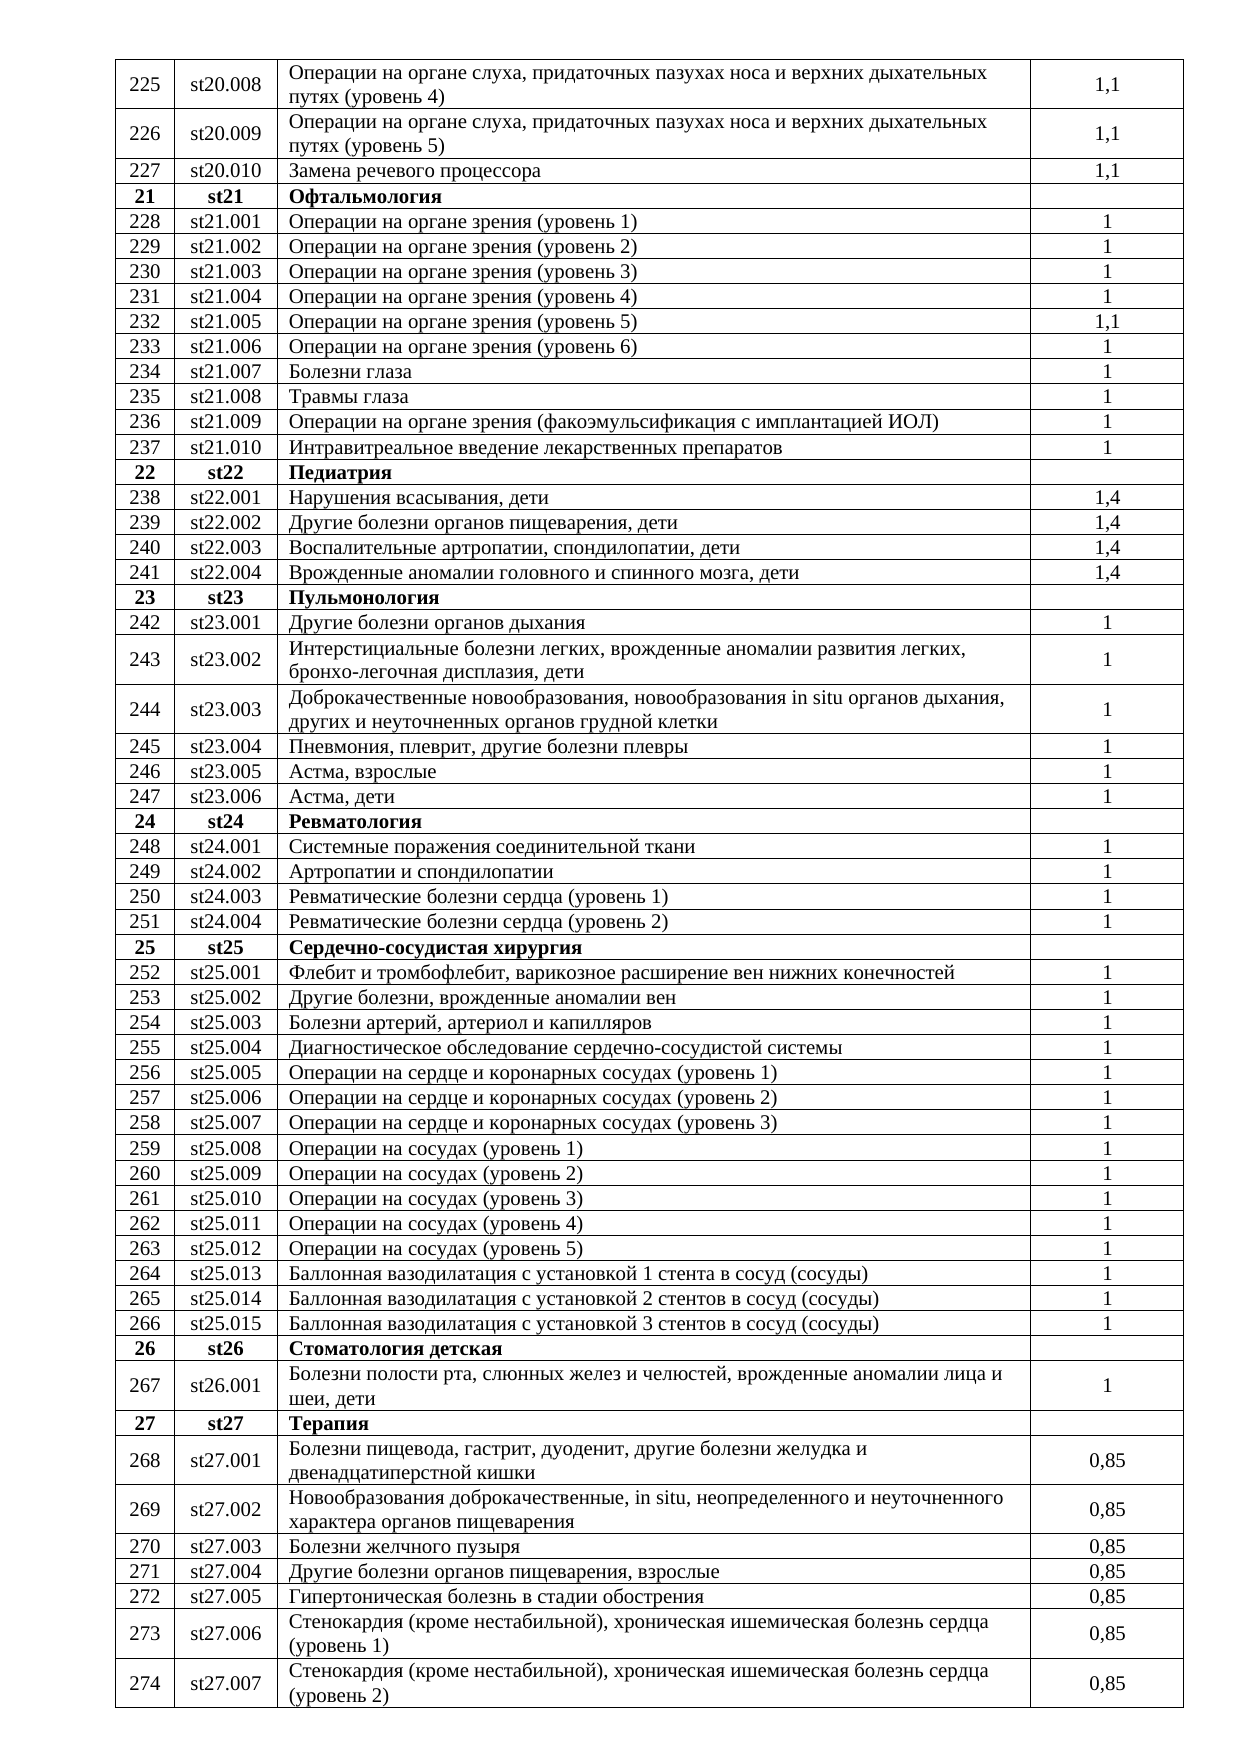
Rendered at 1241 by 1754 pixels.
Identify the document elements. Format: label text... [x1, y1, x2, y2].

table_cell 272 [116, 1584, 174, 1608]
table_cell 235 [116, 384, 174, 408]
table_cell 274 [116, 1659, 174, 1707]
table_cell st24.001 [175, 834, 277, 858]
table_cell 1 [1031, 834, 1183, 858]
table_cell 273 [116, 1609, 174, 1657]
table_cell 1 [1031, 1211, 1183, 1235]
table_cell 1,1 [1031, 309, 1183, 333]
table_cell 238 [116, 485, 174, 509]
table_cell 1 [1031, 1286, 1183, 1310]
table_cell st25 [175, 935, 277, 959]
table_cell 1 [1031, 284, 1183, 308]
table_cell 1 [1031, 1010, 1183, 1034]
table_cell [1031, 935, 1183, 959]
table_cell 250 [116, 884, 174, 908]
table_cell 249 [116, 859, 174, 883]
table_cell Баллонная вазодилатация с установкой 2 стентов в сосуд (сосуды) [278, 1286, 1030, 1310]
table_cell 0,85 [1031, 1534, 1183, 1558]
table_cell st26 [175, 1336, 277, 1360]
table_cell 236 [116, 410, 174, 433]
table_cell 259 [116, 1135, 174, 1159]
table_cell Диагностическое обследование сердечно-сосудистой системы [278, 1035, 1030, 1059]
table_cell 1 [1031, 985, 1183, 1009]
table_cell st21.008 [175, 384, 277, 408]
table_cell Травмы глаза [278, 384, 1030, 408]
table_cell 23 [116, 585, 174, 609]
table_cell 251 [116, 910, 174, 933]
table_cell st25.007 [175, 1110, 277, 1134]
table_cell Операции на органе зрения (уровень 1) [278, 209, 1030, 233]
table_cell 1,4 [1031, 535, 1183, 559]
table_cell st21 [175, 184, 277, 208]
table_cell st21.009 [175, 410, 277, 433]
table_cell Операции на сердце и коронарных сосудах (уровень 2) [278, 1085, 1030, 1109]
table_cell Болезни желчного пузыря [278, 1534, 1030, 1558]
table_cell Пульмонология [278, 585, 1030, 609]
table_cell 234 [116, 359, 174, 383]
table_cell 254 [116, 1010, 174, 1034]
table_cell st22.001 [175, 485, 277, 509]
table_cell Ревматология [278, 809, 1030, 833]
table_cell 1 [1031, 1161, 1183, 1184]
table_cell 227 [116, 159, 174, 182]
table_cell 1 [1031, 784, 1183, 808]
table_cell st24.002 [175, 859, 277, 883]
table_cell 268 [116, 1436, 174, 1484]
table_cell st22.002 [175, 510, 277, 534]
table_cell st27 [175, 1411, 277, 1434]
table_cell st25.008 [175, 1135, 277, 1159]
table_cell Операции на сосудах (уровень 3) [278, 1186, 1030, 1210]
table_cell 261 [116, 1186, 174, 1210]
table_cell st21.004 [175, 284, 277, 308]
table_cell st25.015 [175, 1311, 277, 1335]
table_cell 237 [116, 435, 174, 459]
table_cell 228 [116, 209, 174, 233]
table_cell st24 [175, 809, 277, 833]
table_cell st25.010 [175, 1186, 277, 1210]
table_cell st25.013 [175, 1261, 277, 1285]
table_cell st21.001 [175, 209, 277, 233]
table_cell st22 [175, 460, 277, 484]
table_cell Болезни пищевода, гастрит, дуоденит, другие болезни желудка и двенадцатиперстной кишки [278, 1436, 1030, 1484]
table_cell Болезни глаза [278, 359, 1030, 383]
table_cell Стенокардия (кроме нестабильной), хроническая ишемическая болезнь сердца (уровень 2) [278, 1659, 1030, 1707]
table_cell 0,85 [1031, 1436, 1183, 1484]
table_cell Офтальмология [278, 184, 1030, 208]
table_cell st25.004 [175, 1035, 277, 1059]
table_cell Флебит и тромбофлебит, варикозное расширение вен нижних конечностей [278, 960, 1030, 984]
table_cell 258 [116, 1110, 174, 1134]
table_cell Педиатрия [278, 460, 1030, 484]
table_cell 0,85 [1031, 1485, 1183, 1533]
table_cell Другие болезни органов дыхания [278, 610, 1030, 634]
table_cell Операции на органе зрения (уровень 5) [278, 309, 1030, 333]
table_cell Артропатии и спондилопатии [278, 859, 1030, 883]
table_cell 255 [116, 1035, 174, 1059]
table_cell 1,4 [1031, 485, 1183, 509]
table_cell Операции на органе слуха, придаточных пазухах носа и верхних дыхательных путях (уровень 4) [278, 60, 1030, 108]
table_cell 1 [1031, 209, 1183, 233]
table_cell 260 [116, 1161, 174, 1184]
table_cell 1 [1031, 734, 1183, 758]
table_cell 226 [116, 109, 174, 157]
table_cell 264 [116, 1261, 174, 1285]
table_cell 1 [1031, 359, 1183, 383]
table_cell [1031, 460, 1183, 484]
table_cell 225 [116, 60, 174, 108]
table_cell st25.012 [175, 1236, 277, 1260]
table_cell st24.004 [175, 910, 277, 933]
table_cell 242 [116, 610, 174, 634]
table_cell 0,85 [1031, 1609, 1183, 1657]
table_cell st26.001 [175, 1361, 277, 1409]
table_cell 1,1 [1031, 60, 1183, 108]
table_cell Нарушения всасывания, дети [278, 485, 1030, 509]
table_cell 1,4 [1031, 510, 1183, 534]
table_cell Болезни артерий, артериол и капилляров [278, 1010, 1030, 1034]
table_cell st20.008 [175, 60, 277, 108]
table_cell Болезни полости рта, слюнных желез и челюстей, врожденные аномалии лица и шеи, дети [278, 1361, 1030, 1409]
table_cell 256 [116, 1060, 174, 1084]
table_cell Замена речевого процессора [278, 159, 1030, 182]
table_cell Операции на органе зрения (факоэмульсификация с имплантацией ИОЛ) [278, 410, 1030, 433]
table_cell 246 [116, 759, 174, 783]
table_cell 1 [1031, 1135, 1183, 1159]
table_cell 1 [1031, 384, 1183, 408]
table_cell 26 [116, 1336, 174, 1360]
table_cell st21.002 [175, 234, 277, 258]
table_cell 1 [1031, 334, 1183, 358]
table_cell Ревматические болезни сердца (уровень 1) [278, 884, 1030, 908]
table_cell st25.005 [175, 1060, 277, 1084]
table_cell 24 [116, 809, 174, 833]
table_cell Операции на органе зрения (уровень 4) [278, 284, 1030, 308]
table_cell 1 [1031, 1236, 1183, 1260]
table_cell Ревматические болезни сердца (уровень 2) [278, 910, 1030, 933]
table_cell 229 [116, 234, 174, 258]
table_cell st21.010 [175, 435, 277, 459]
table_cell st25.001 [175, 960, 277, 984]
table_cell st25.002 [175, 985, 277, 1009]
table_cell 266 [116, 1311, 174, 1335]
table_cell 1,1 [1031, 109, 1183, 157]
table_cell st23.001 [175, 610, 277, 634]
table_cell st25.006 [175, 1085, 277, 1109]
table_cell Гипертоническая болезнь в стадии обострения [278, 1584, 1030, 1608]
table_cell st27.007 [175, 1659, 277, 1707]
table_cell Новообразования доброкачественные, in situ, неопределенного и неуточненного характера органов пищеварения [278, 1485, 1030, 1533]
table_cell 253 [116, 985, 174, 1009]
table_cell 243 [116, 635, 174, 683]
table_cell 27 [116, 1411, 174, 1434]
table_cell st22.004 [175, 560, 277, 584]
table_cell 22 [116, 460, 174, 484]
table_cell st27.004 [175, 1559, 277, 1583]
table_cell 1 [1031, 1361, 1183, 1409]
table_cell Другие болезни органов пищеварения, взрослые [278, 1559, 1030, 1583]
table_cell 1 [1031, 910, 1183, 933]
table_cell st24.003 [175, 884, 277, 908]
table_cell st23.006 [175, 784, 277, 808]
table_cell st25.009 [175, 1161, 277, 1184]
table_cell Операции на сосудах (уровень 5) [278, 1236, 1030, 1260]
table_cell st25.003 [175, 1010, 277, 1034]
table_cell 247 [116, 784, 174, 808]
table_cell 263 [116, 1236, 174, 1260]
table_cell 1 [1031, 435, 1183, 459]
table_cell 0,85 [1031, 1659, 1183, 1707]
table_cell 1 [1031, 635, 1183, 683]
table_cell 267 [116, 1361, 174, 1409]
table_cell 1,1 [1031, 159, 1183, 182]
table_cell 25 [116, 935, 174, 959]
table_cell [1031, 1411, 1183, 1434]
table_cell st27.003 [175, 1534, 277, 1558]
table_cell st27.006 [175, 1609, 277, 1657]
table_cell 0,85 [1031, 1584, 1183, 1608]
table_cell [1031, 585, 1183, 609]
table_cell Операции на органе слуха, придаточных пазухах носа и верхних дыхательных путях (уровень 5) [278, 109, 1030, 157]
table_cell st23.003 [175, 685, 277, 733]
table_cell st25.014 [175, 1286, 277, 1310]
table_cell Операции на сердце и коронарных сосудах (уровень 3) [278, 1110, 1030, 1134]
table_cell 248 [116, 834, 174, 858]
table_cell 262 [116, 1211, 174, 1235]
table_cell 1 [1031, 1311, 1183, 1335]
table_cell Терапия [278, 1411, 1030, 1434]
table_cell 252 [116, 960, 174, 984]
table_cell Операции на сосудах (уровень 4) [278, 1211, 1030, 1235]
table_cell 244 [116, 685, 174, 733]
table_cell 1 [1031, 1186, 1183, 1210]
table_cell 21 [116, 184, 174, 208]
table_cell st21.007 [175, 359, 277, 383]
table_cell 1 [1031, 884, 1183, 908]
table_cell 1 [1031, 1060, 1183, 1084]
table_cell st21.005 [175, 309, 277, 333]
table_cell Другие болезни, врожденные аномалии вен [278, 985, 1030, 1009]
table_cell 1 [1031, 1035, 1183, 1059]
table_cell st20.009 [175, 109, 277, 157]
table_cell 270 [116, 1534, 174, 1558]
table_cell st27.002 [175, 1485, 277, 1533]
table_cell 1 [1031, 1085, 1183, 1109]
table_cell st25.011 [175, 1211, 277, 1235]
table_cell Операции на органе зрения (уровень 6) [278, 334, 1030, 358]
table_cell 269 [116, 1485, 174, 1533]
table_cell [1031, 809, 1183, 833]
table_cell 230 [116, 259, 174, 283]
table_cell Операции на сердце и коронарных сосудах (уровень 1) [278, 1060, 1030, 1084]
table_cell st27.005 [175, 1584, 277, 1608]
table_cell st22.003 [175, 535, 277, 559]
table_cell Пневмония, плеврит, другие болезни плевры [278, 734, 1030, 758]
table_cell 0,85 [1031, 1559, 1183, 1583]
table_cell Астма, дети [278, 784, 1030, 808]
table_cell st23 [175, 585, 277, 609]
table_cell 240 [116, 535, 174, 559]
table_cell Операции на сосудах (уровень 1) [278, 1135, 1030, 1159]
table_cell st20.010 [175, 159, 277, 182]
table_cell st23.004 [175, 734, 277, 758]
table_cell st23.005 [175, 759, 277, 783]
table_cell 239 [116, 510, 174, 534]
table_cell [1031, 184, 1183, 208]
table_cell Другие болезни органов пищеварения, дети [278, 510, 1030, 534]
table_cell 1 [1031, 859, 1183, 883]
table_cell Астма, взрослые [278, 759, 1030, 783]
table_cell Системные поражения соединительной ткани [278, 834, 1030, 858]
table_cell 231 [116, 284, 174, 308]
table_cell Стоматология детская [278, 1336, 1030, 1360]
table_cell 1 [1031, 410, 1183, 433]
table_cell Интравитреальное введение лекарственных препаратов [278, 435, 1030, 459]
table_cell Операции на сосудах (уровень 2) [278, 1161, 1030, 1184]
table_cell 1 [1031, 759, 1183, 783]
table_cell 271 [116, 1559, 174, 1583]
table_cell st21.003 [175, 259, 277, 283]
table_cell 1,4 [1031, 560, 1183, 584]
table_cell Баллонная вазодилатация с установкой 1 стента в сосуд (сосуды) [278, 1261, 1030, 1285]
table_cell Баллонная вазодилатация с установкой 3 стентов в сосуд (сосуды) [278, 1311, 1030, 1335]
table_cell 245 [116, 734, 174, 758]
table_cell 241 [116, 560, 174, 584]
table_cell 1 [1031, 960, 1183, 984]
table_cell Стенокардия (кроме нестабильной), хроническая ишемическая болезнь сердца (уровень 1) [278, 1609, 1030, 1657]
table_cell st21.006 [175, 334, 277, 358]
table_cell 1 [1031, 610, 1183, 634]
table_cell 257 [116, 1085, 174, 1109]
table_cell [1031, 1336, 1183, 1360]
table_cell 1 [1031, 259, 1183, 283]
table_cell 233 [116, 334, 174, 358]
table_cell Воспалительные артропатии, спондилопатии, дети [278, 535, 1030, 559]
table_cell st23.002 [175, 635, 277, 683]
table_cell 1 [1031, 685, 1183, 733]
table_cell Доброкачественные новообразования, новообразования in situ органов дыхания, других и неуточненных органов грудной клетки [278, 685, 1030, 733]
table_cell Интерстициальные болезни легких, врожденные аномалии развития легких, бронхо-легочная дисплазия, дети [278, 635, 1030, 683]
table_cell Операции на органе зрения (уровень 2) [278, 234, 1030, 258]
table_cell Врожденные аномалии головного и спинного мозга, дети [278, 560, 1030, 584]
table_cell 265 [116, 1286, 174, 1310]
table_cell 1 [1031, 234, 1183, 258]
table_cell Операции на органе зрения (уровень 3) [278, 259, 1030, 283]
table_cell Сердечно-сосудистая хирургия [278, 935, 1030, 959]
table_cell 1 [1031, 1261, 1183, 1285]
table_cell st27.001 [175, 1436, 277, 1484]
table_cell 1 [1031, 1110, 1183, 1134]
table_cell 232 [116, 309, 174, 333]
